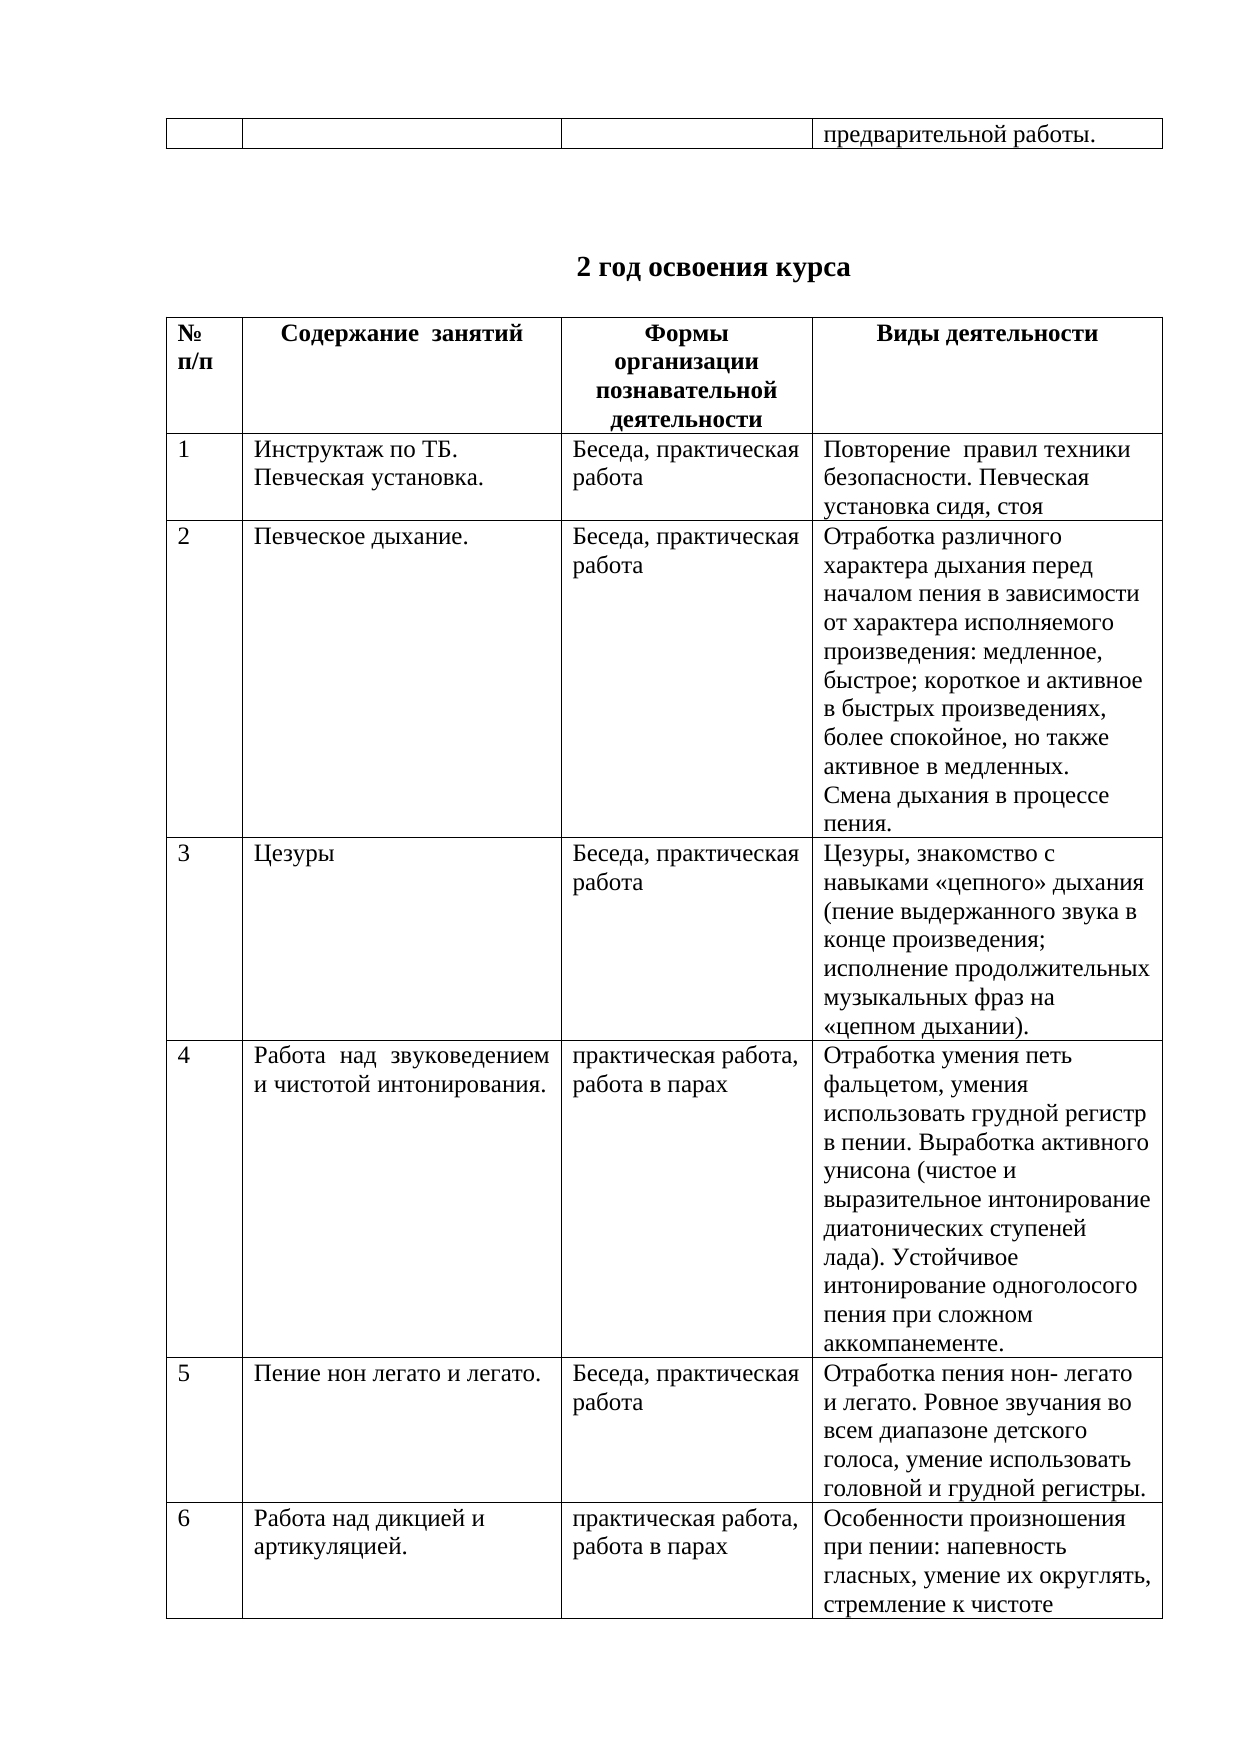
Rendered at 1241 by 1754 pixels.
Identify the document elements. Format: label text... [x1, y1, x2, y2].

table_cell Цезуры [243, 838, 561, 1039]
table_cell Беседа, практическая работа [562, 838, 812, 1039]
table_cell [562, 1503, 812, 1618]
table_cell 3 [167, 838, 242, 1039]
table_cell Беседа, практическая работа [562, 434, 812, 520]
table_cell Отработка пения нон- легато и легато. Ровное звучания во всем диапазоне детского голоса, умение использовать головной и грудной регистры. [813, 1358, 1162, 1502]
table_header № п/п [167, 318, 242, 433]
table_cell Отработка умения петь фальцетом, умения использовать грудной регистр в пении. Выработка активного унисона (чистое и выразительное интонирование диатонических ступеней лада). Устойчивое интонирование одноголосого пения при сложном аккомпанементе. [813, 1041, 1162, 1357]
text 2 год освоения курса [200, 249, 1152, 283]
table_cell 13 [167, 119, 242, 148]
table_cell 4 [167, 1041, 242, 1357]
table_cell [243, 119, 561, 148]
table_cell Пение нон легато и легато. [243, 1358, 561, 1502]
table_header Формы организации познавательной деятельности [562, 318, 812, 433]
table_cell 5 [167, 1358, 242, 1502]
table_header Содержание занятий [243, 318, 561, 433]
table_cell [243, 1503, 561, 1618]
table_cell Цезуры, знакомство с навыками «цепного» дыхания (пение выдержанного звука в конце произведения; исполнение продолжительных музыкальных фраз на «цепном дыхании). [813, 838, 1162, 1039]
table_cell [813, 119, 1162, 148]
table_cell Инструктаж по ТБ. Певческая установка. [243, 434, 561, 520]
table_cell 1 [167, 434, 242, 520]
table_cell 2 [167, 521, 242, 837]
table_cell практическая работа, работа в парах [562, 1041, 812, 1357]
table_cell Работа над звуковедением и чистотой интонирования. [243, 1041, 561, 1357]
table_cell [562, 119, 812, 148]
table_cell Отработка различного характера дыхания перед началом пения в зависимости от характера исполняемого произведения: медленное, быстрое; короткое и активное в быстрых произведениях, более спокойное, но также активное в медленных. Смена дыхания в процессе пения. [813, 521, 1162, 837]
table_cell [813, 1503, 1162, 1618]
table_cell 6 [167, 1503, 242, 1618]
table_cell Беседа, практическая работа [562, 1358, 812, 1502]
table_cell Беседа, практическая работа [562, 521, 812, 837]
table_cell Повторение правил техники безопасности. Певческая установка сидя, стоя [813, 434, 1162, 520]
table_header Виды деятельности [813, 318, 1162, 433]
table_cell Певческое дыхание. [243, 521, 561, 837]
